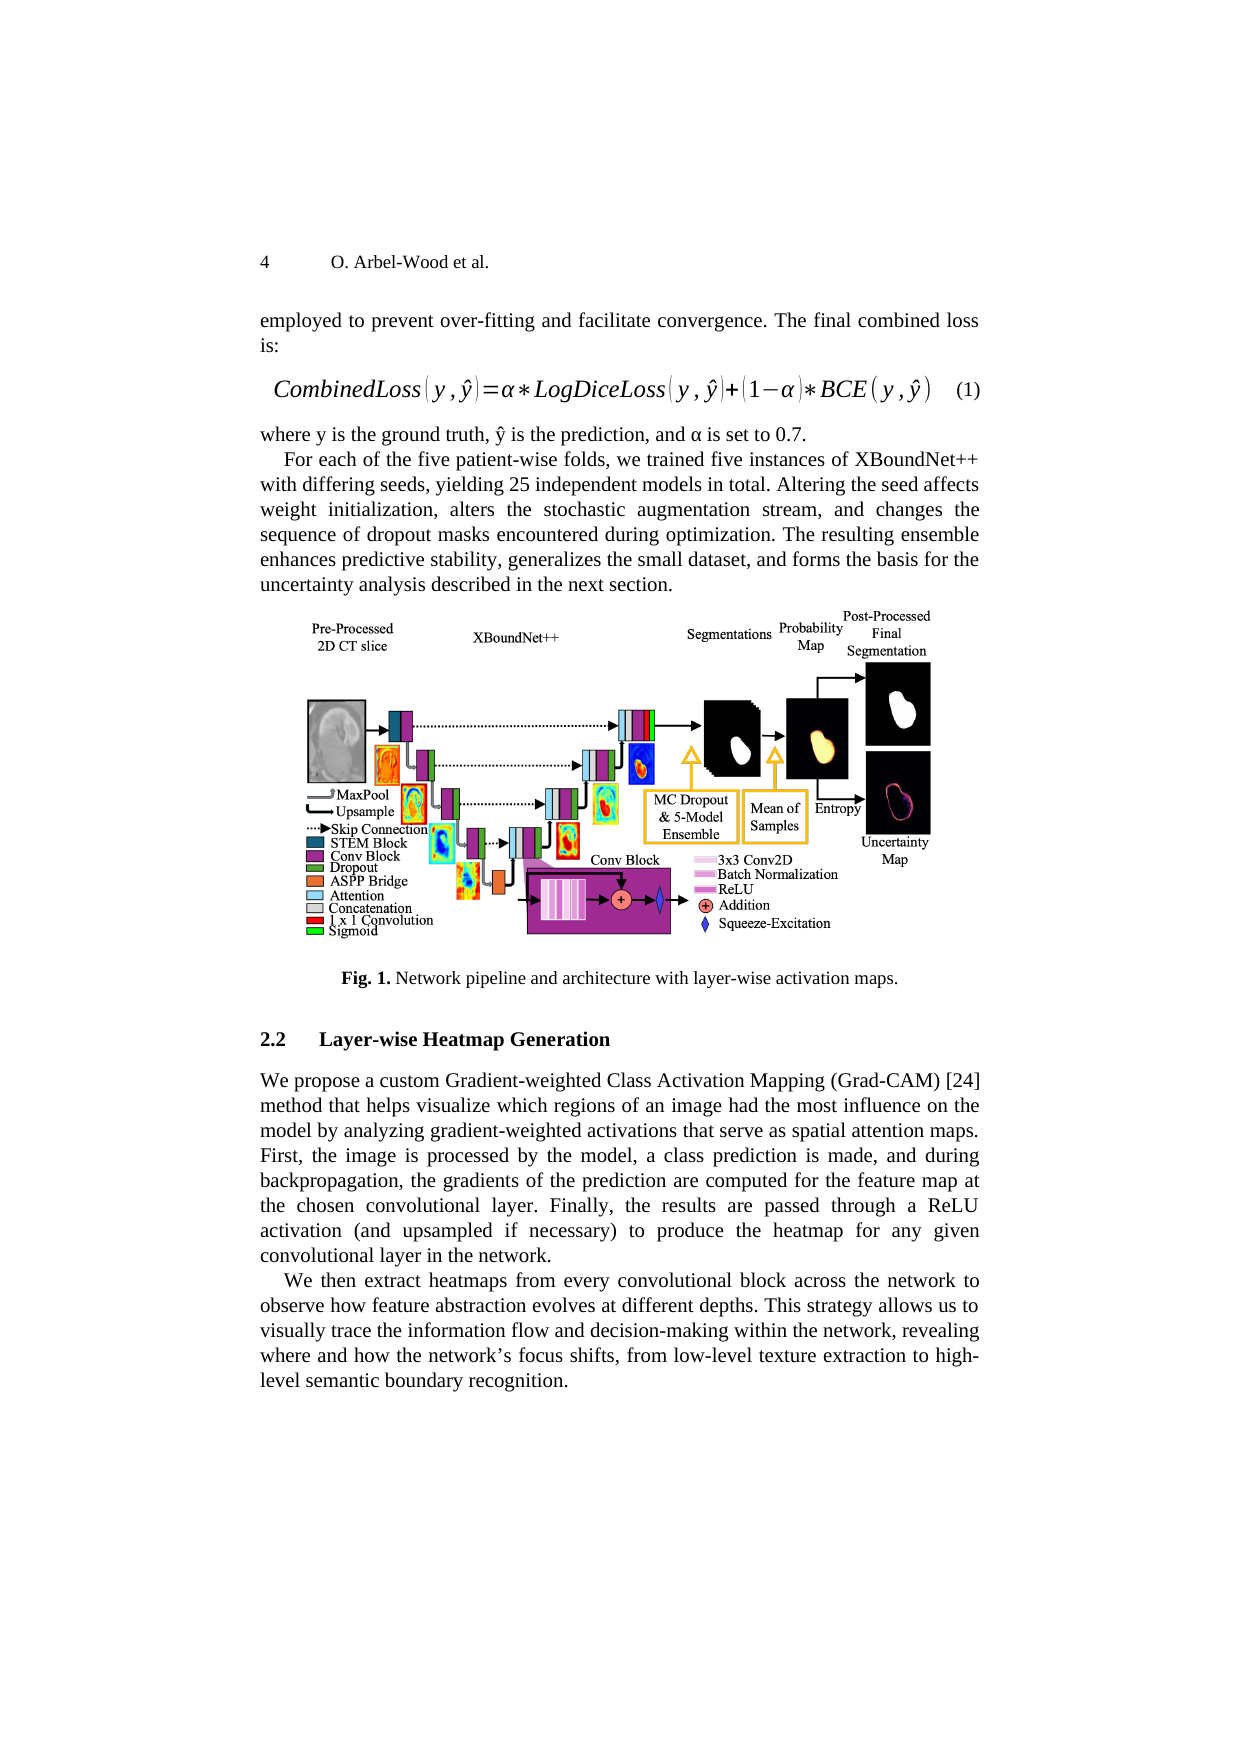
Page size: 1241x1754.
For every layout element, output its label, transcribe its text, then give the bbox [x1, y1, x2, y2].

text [260, 307, 980, 357]
picture [293, 608, 947, 941]
subtitle Layer-wise Heatmap Generation [260, 1026, 980, 1051]
text Fig. 2. Network pipeline and architecture with layer-wise activation maps. [260, 965, 980, 988]
text We then extract heatmaps from every convolutional block across the network to observe how feature abstraction evolves at different depths. This strategy allows us to visually trace the information flow and decision-making within the network, revealing where and how the network’s focus shifts, from low-level texture extraction to high-level semantic boundary recognition. [260, 1267, 980, 1392]
text where y is the ground truth, ŷ is the prediction, and α is set to 0.7. [260, 421, 980, 446]
text (1) [260, 374, 980, 405]
text For each of the five patient-wise folds, we trained five instances of XBoundNet++ with differing seeds, yielding 25 independent models in total. Altering the seed affects weight initialization, alters the stochastic augmentation stream, and changes the sequence of dropout masks encountered during optimization. The resulting ensemble enhances predictive stability, generalizes the small dataset, and forms the basis for the uncertainty analysis described in the next section. [260, 446, 980, 596]
text We propose a custom Gradient-weighted Class Activation Mapping (Grad-CAM) [24] method that helps visualize which regions of an image had the most influence on the model by analyzing gradient-weighted activations that serve as spatial attention maps. First, the image is processed by the model, a class prediction is made, and during backpropagation, the gradients of the prediction are computed for the feature map at the chosen convolutional layer. Finally, the results are passed through a ReLU activation (and upsampled if necessary) to produce the heatmap for any given convolutional layer in the network. [260, 1067, 980, 1267]
